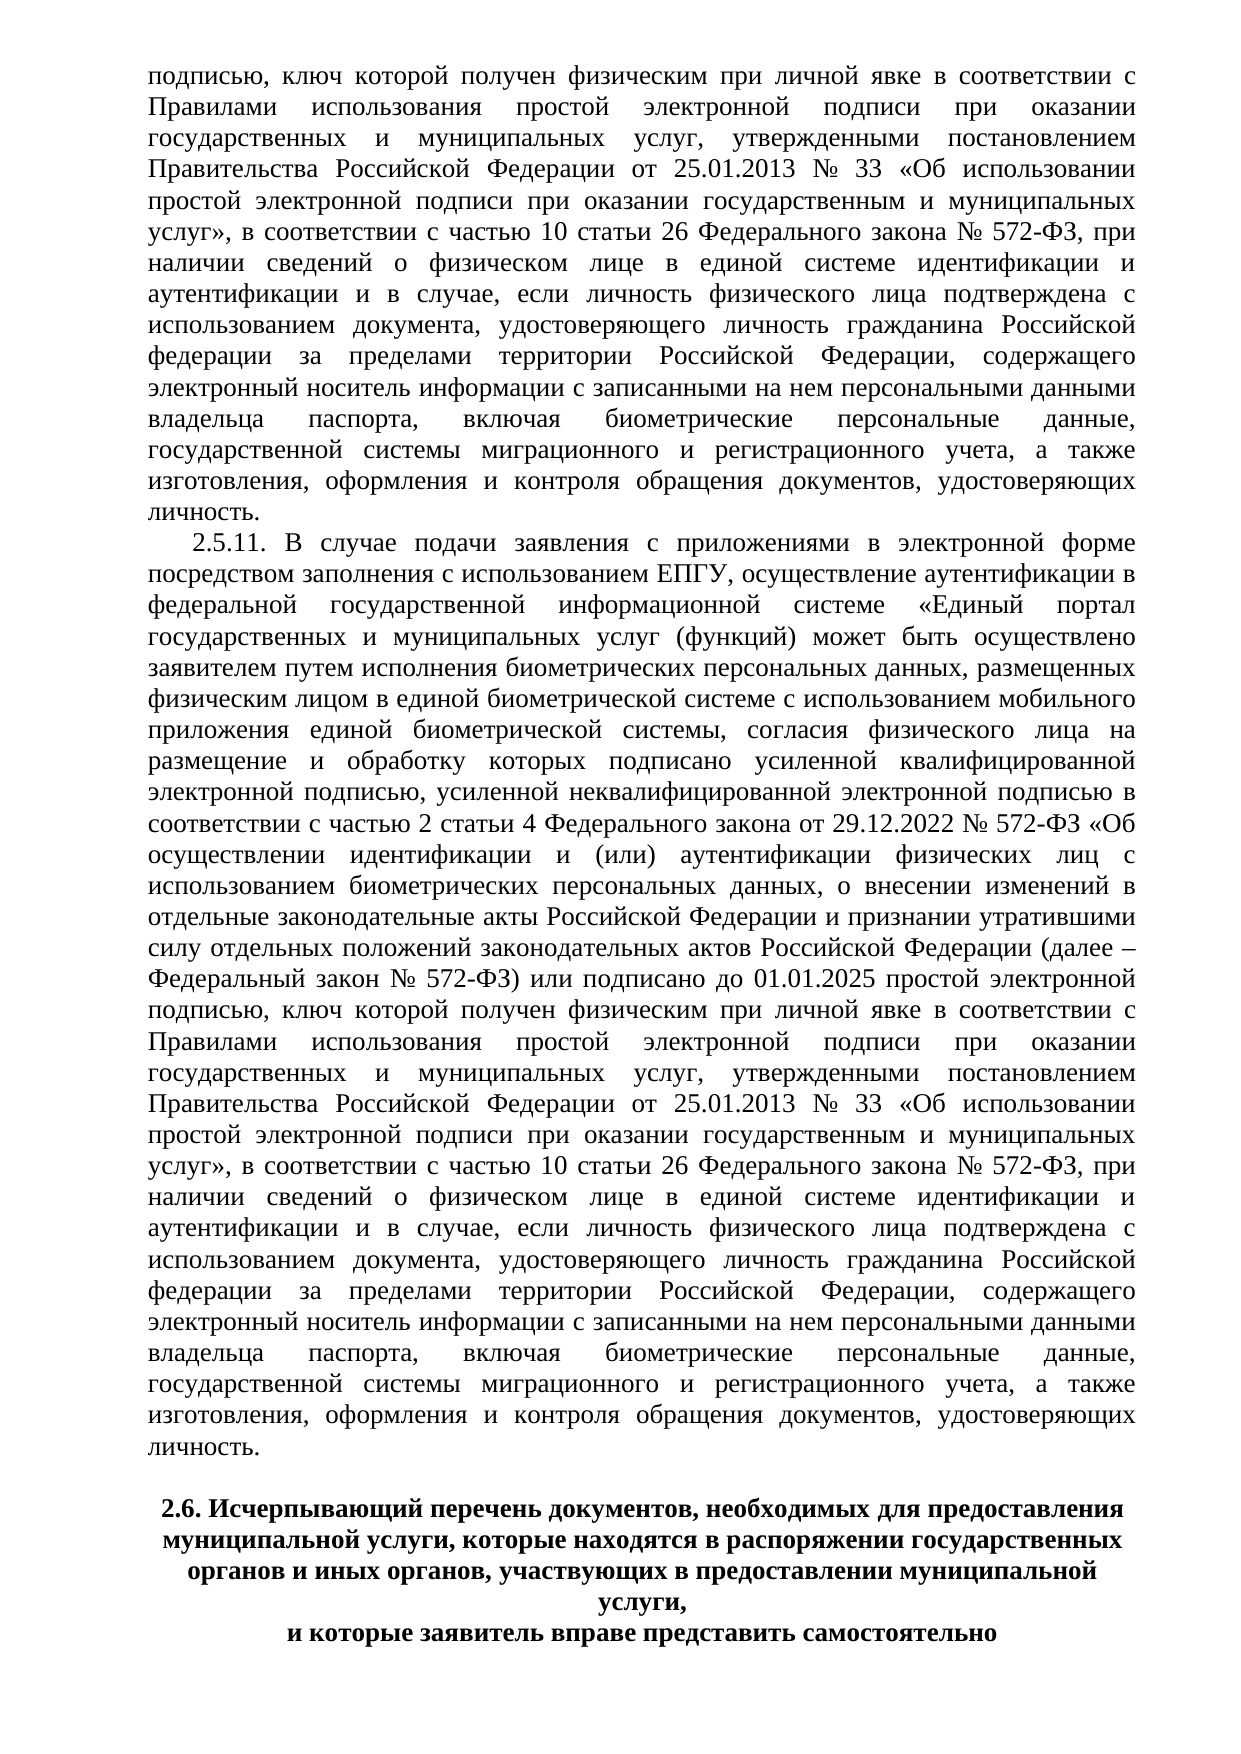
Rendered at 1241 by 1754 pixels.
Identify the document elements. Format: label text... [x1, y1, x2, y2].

text и которые заявитель вправе представить самостоятельно [148, 1616, 1137, 1648]
text 2.6. Исчерпывающий перечень документов, необходимых для предоставления муниципальной услуги, которые находятся в распоряжении государственных органов и иных органов, участвующих в предоставлении муниципальной услуги, [148, 1492, 1137, 1616]
text 2.5.11. В случае подачи заявления с приложениями в электронной форме посредством заполнения с использованием ЕПГУ, осуществление аутентификации в федеральной государственной информационной системе «Единый портал государственных и муниципальных услуг (функций) может быть осуществлено заявителем путем исполнения биометрических персональных данных, размещенных физическим лицом в единой биометрической системе с использованием мобильного приложения единой биометрической системы, согласия физического лица на размещение и обработку которых подписано усиленной квалифицированной электронной подписью, усиленной неквалифицированной электронной подписью в соответствии с частью 2 статьи 4 Федерального закона от 29.12.2022 № 572-ФЗ «Об осуществлении идентификации и (или) аутентификации физических лиц с использованием биометрических персональных данных, о внесении изменений в отдельные законодательные акты Российской Федерации и признании утратившими силу отдельных положений законодательных актов Российской Федерации (далее – Федеральный закон № 572-ФЗ) или подписано до 01.01.2025 простой электронной подписью, ключ которой получен физическим при личной явке в соответствии с Правилами использования простой электронной подписи при оказании государственных и муниципальных услуг, утвержденными постановлением Правительства Российской Федерации от 25.01.2013 № 33 «Об использовании простой электронной подписи при оказании государственным и муниципальных услуг», в соответствии с частью 10 статьи 26 Федерального закона № 572-ФЗ, при наличии сведений о физическом лице в единой системе идентификации и аутентификации и в случае, если личность физического лица подтверждена с использованием документа, удостоверяющего личность гражданина Российской федерации за пределами территории Российской Федерации, содержащего электронный носитель информации с записанными на нем персональными данными владельца паспорта, включая биометрические персональные данные, государственной системы миграционного и регистрационного учета, а также изготовления, оформления и контроля обращения документов, удостоверяющих личность. [148, 526, 1137, 1461]
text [148, 59, 1137, 526]
